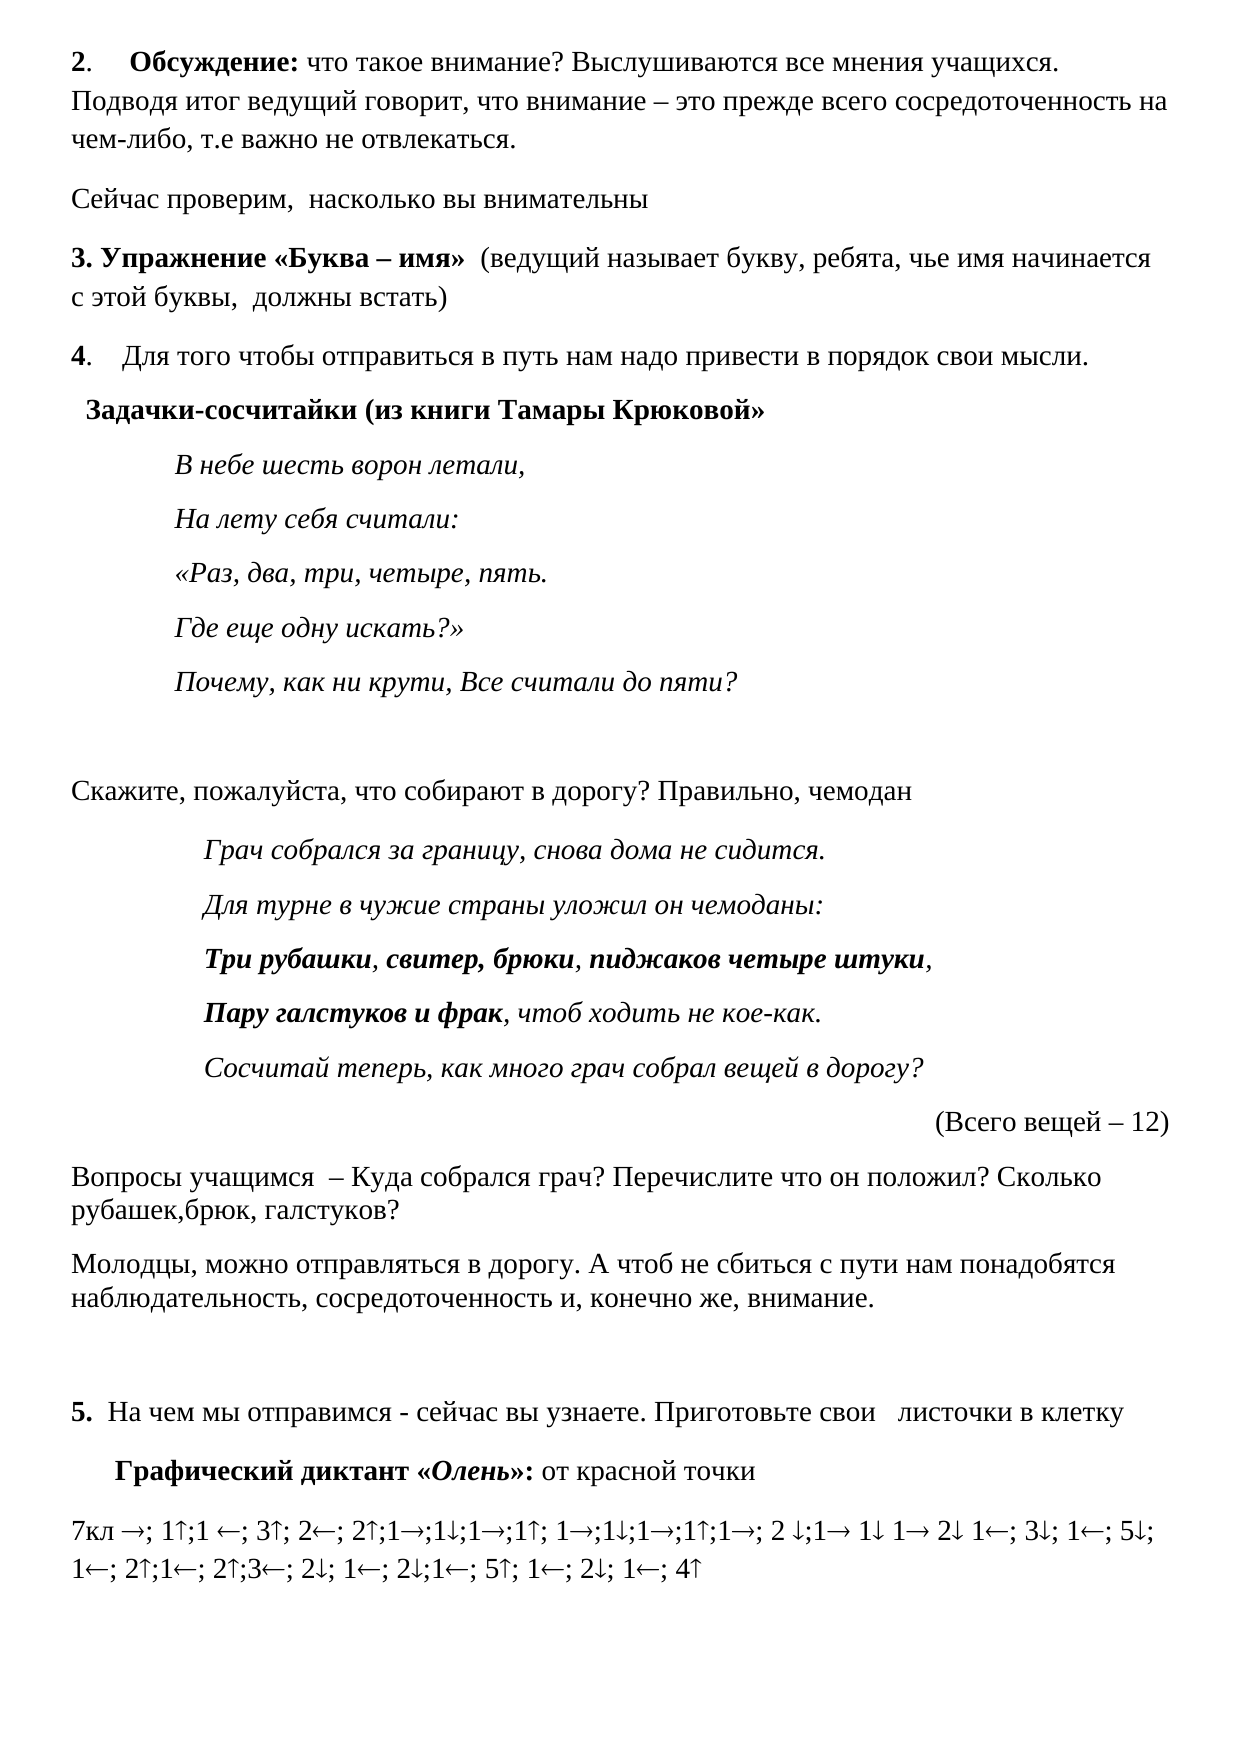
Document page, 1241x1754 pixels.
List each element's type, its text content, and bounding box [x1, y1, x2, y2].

text Для турне в чужие страны уложил он чемоданы: [71, 887, 1169, 920]
text 4. Для того чтобы отправиться в путь нам надо привести в порядок свои мысли. [71, 338, 1169, 372]
text 7кл ; 1;1 ; 3; 2; 2;1;1;1;1; 1;1;1;1;1; 2 ;1 1 1 2 1; 3; 1; 5; 1; 2;1; 2;3; 2; 1; 2;1; 5; 1; 2; 1; 4 [71, 1513, 1169, 1585]
text В небе шесть ворон летали, [71, 447, 1169, 480]
text Где еще одну искать?» [71, 610, 1169, 643]
text Скажите, пожалуйста, что собирают в дорогу? Правильно, чемодан [71, 773, 1169, 807]
text 2. Обсуждение: что такое внимание? Выслушиваются все мнения учащихся. Подводя итог ведущий говорит, что внимание – это прежде всего сосредоточенность на чем-либо, т.е важно не отвлекаться. [71, 44, 1169, 155]
text Вопросы учащимся – Куда собрался грач? Перечислите что он положил? Сколько рубашек,брюк, галстуков? [71, 1159, 1169, 1226]
text Пару галстуков и фрак, чтоб ходить не кое-как. [71, 996, 1169, 1029]
text 3. Упражнение «Буква – имя» (ведущий называет букву, ребята, чье имя начинается с этой буквы, должны встать) [71, 240, 1169, 312]
text «Раз, два, три, четыре, пять. [71, 556, 1169, 589]
text Почему, как ни крути, Все считали до пяти? [71, 664, 1169, 698]
text Задачки-сосчитайки (из книги Тамары Крюковой» [71, 392, 1169, 426]
text Молодцы, можно отправляться в дорогу. А чтоб не сбиться с пути нам понадобятся наблюдательность, сосредоточенность и, конечно же, внимание. [71, 1247, 1169, 1314]
text Сосчитай теперь, как много грач собрал вещей в дорогу? [71, 1050, 1169, 1083]
text 5. На чем мы отправимся - сейчас вы узнаете. Приготовьте свои листочки в клетку [71, 1394, 1169, 1427]
text Грач собрался за границу, снова дома не сидится. [71, 832, 1169, 866]
text (Всего вещей – 12) [71, 1104, 1169, 1138]
text Графический диктант «Олень»: от красной точки [71, 1453, 1169, 1487]
text Сейчас проверим, насколько вы внимательны [71, 181, 1169, 214]
text Три рубашки, свитер, брюки, пиджаков четыре штуки, [71, 941, 1169, 975]
text На лету себя считали: [71, 501, 1169, 535]
